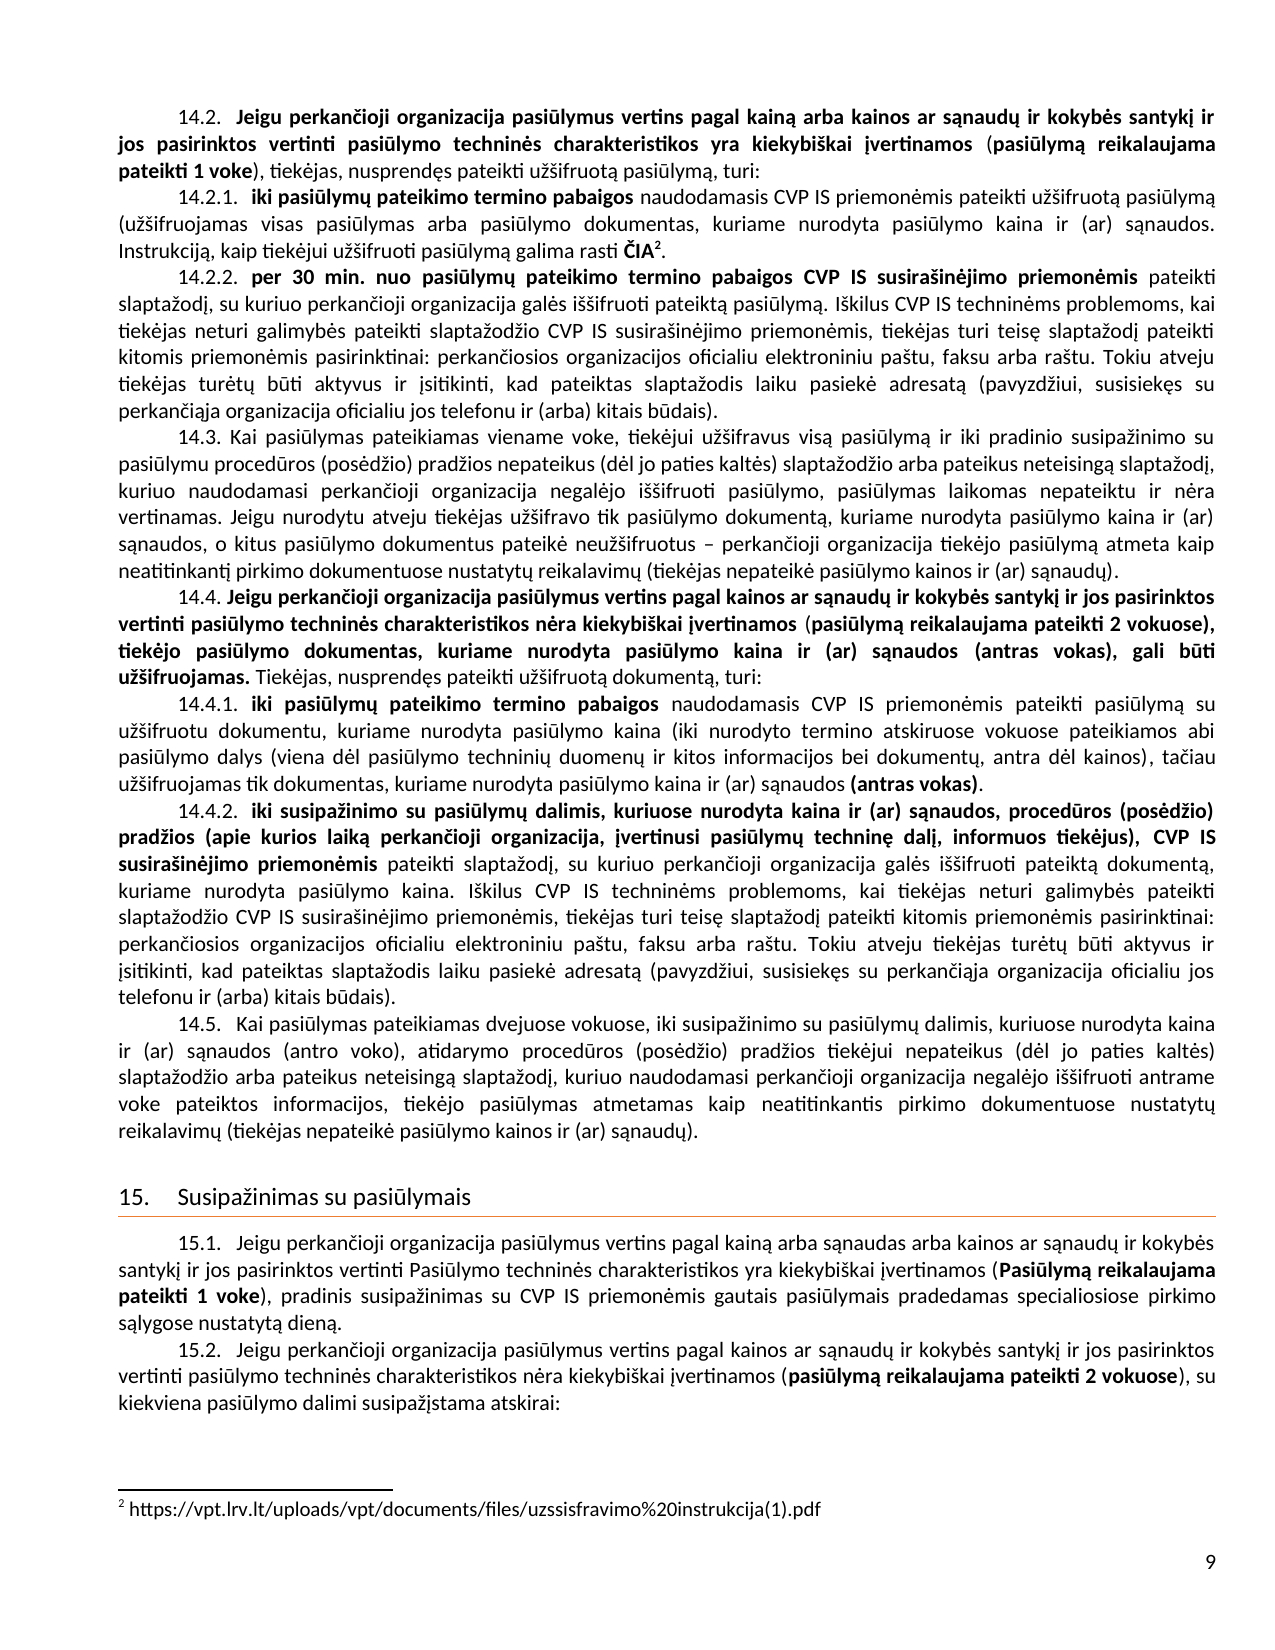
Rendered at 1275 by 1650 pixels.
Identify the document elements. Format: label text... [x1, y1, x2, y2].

subtitle Susipažinimas su pasiūlymais [118, 1181, 1216, 1216]
list Jeigu perkančioji organizacija pasiūlymus vertins pagal kainos ar sąnaudų ir kokybės santykį ir jos pasirinktos vertinti pasiūlymo techninės charakteristikos nėra kiekybiškai įvertinamos (pasiūlymą reikalaujama pateikti 2 vokuose), su kiekviena pasiūlymo dalimi susipažįstama atskirai: [118, 1336, 1216, 1416]
text 14.4. Jeigu perkančioji organizacija pasiūlymus vertins pagal kainos ar sąnaudų ir kokybės santykį ir jos pasirinktos vertinti pasiūlymo techninės charakteristikos nėra kiekybiškai įvertinamos (pasiūlymą reikalaujama pateikti 2 vokuose), tiekėjo pasiūlymo dokumentas, kuriame nurodyta pasiūlymo kaina ir (ar) sąnaudos (antras vokas), gali būti užšifruojamas. Tiekėjas, nusprendęs pateikti užšifruotą dokumentą, turi: [118, 583, 1216, 690]
text 14.3. Kai pasiūlymas pateikiamas viename voke, tiekėjui užšifravus visą pasiūlymą ir iki pradinio susipažinimo su pasiūlymu procedūros (posėdžio) pradžios nepateikus (dėl jo paties kaltės) slaptažodžio arba pateikus neteisingą slaptažodį, kuriuo naudodamasi perkančioji organizacija negalėjo iššifruoti pasiūlymo, pasiūlymas laikomas nepateiktu ir nėra vertinamas. Jeigu nurodytu atveju tiekėjas užšifravo tik pasiūlymo dokumentą, kuriame nurodyta pasiūlymo kaina ir (ar) sąnaudos, o kitus pasiūlymo dokumentus pateikė neužšifruotus – perkančioji organizacija tiekėjo pasiūlymą atmeta kaip neatitinkantį pirkimo dokumentuose nustatytų reikalavimų (tiekėjas nepateikė pasiūlymo kainos ir (ar) sąnaudų). [118, 423, 1216, 583]
list Kai pasiūlymas pateikiamas dvejuose vokuose, iki susipažinimo su pasiūlymų dalimis, kuriuose nurodyta kaina ir (ar) sąnaudos (antro voko), atidarymo procedūros (posėdžio) pradžios tiekėjui nepateikus (dėl jo paties kaltės) slaptažodžio arba pateikus neteisingą slaptažodį, kuriuo naudodamasi perkančioji organizacija negalėjo iššifruoti antrame voke pateiktos informacijos, tiekėjo pasiūlymas atmetamas kaip neatitinkantis pirkimo dokumentuose nustatytų reikalavimų (tiekėjas nepateikė pasiūlymo kainos ir (ar) sąnaudų). [118, 1010, 1216, 1143]
list iki pasiūlymų pateikimo termino pabaigos naudodamasis CVP IS priemonėmis pateikti pasiūlymą su užšifruotu dokumentu, kuriame nurodyta pasiūlymo kaina (iki nurodyto termino atskiruose vokuose pateikiamos abi pasiūlymo dalys (viena dėl pasiūlymo techninių duomenų ir kitos informacijos bei dokumentų, antra dėl kainos), tačiau užšifruojamas tik dokumentas, kuriame nurodyta pasiūlymo kaina ir (ar) sąnaudos (antras vokas). [118, 690, 1216, 797]
list iki susipažinimo su pasiūlymų dalimis, kuriuose nurodyta kaina ir (ar) sąnaudos, procedūros (posėdžio) pradžios (apie kurios laiką perkančioji organizacija, įvertinusi pasiūlymų techninę dalį, informuos tiekėjus), CVP IS susirašinėjimo priemonėmis pateikti slaptažodį, su kuriuo perkančioji organizacija galės iššifruoti pateiktą dokumentą, kuriame nurodyta pasiūlymo kaina. Iškilus CVP IS techninėms problemoms, kai tiekėjas neturi galimybės pateikti slaptažodžio CVP IS susirašinėjimo priemonėmis, tiekėjas turi teisę slaptažodį pateikti kitomis priemonėmis pasirinktinai: perkančiosios organizacijos oficialiu elektroniniu paštu, faksu arba raštu. Tokiu atveju tiekėjas turėtų būti aktyvus ir įsitikinti, kad pateiktas slaptažodis laiku pasiekė adresatą (pavyzdžiui, susisiekęs su perkančiąja organizacija oficialiu jos telefonu ir (arba) kitais būdais). [118, 797, 1216, 1010]
list per 30 min. nuo pasiūlymų pateikimo termino pabaigos CVP IS susirašinėjimo priemonėmis pateikti slaptažodį, su kuriuo perkančioji organizacija galės iššifruoti pateiktą pasiūlymą. Iškilus CVP IS techninėms problemoms, kai tiekėjas neturi galimybės pateikti slaptažodžio CVP IS susirašinėjimo priemonėmis, tiekėjas turi teisę slaptažodį pateikti kitomis priemonėmis pasirinktinai: perkančiosios organizacijos oficialiu elektroniniu paštu, faksu arba raštu. Tokiu atveju tiekėjas turėtų būti aktyvus ir įsitikinti, kad pateiktas slaptažodis laiku pasiekė adresatą (pavyzdžiui, susisiekęs su perkančiąja organizacija oficialiu jos telefonu ir (arba) kitais būdais). [118, 263, 1216, 423]
list Jeigu perkančioji organizacija pasiūlymus vertins pagal kainą arba sąnaudas arba kainos ar sąnaudų ir kokybės santykį ir jos pasirinktos vertinti Pasiūlymo techninės charakteristikos yra kiekybiškai įvertinamos (Pasiūlymą reikalaujama pateikti 1 voke), pradinis susipažinimas su CVP IS priemonėmis gautais pasiūlymais pradedamas specialiosiose pirkimo sąlygose nustatytą dieną. [118, 1229, 1216, 1336]
list iki pasiūlymų pateikimo termino pabaigos naudodamasis CVP IS priemonėmis pateikti užšifruotą pasiūlymą (užšifruojamas visas pasiūlymas arba pasiūlymo dokumentas, kuriame nurodyta pasiūlymo kaina ir (ar) sąnaudos. Instrukciją, kaip tiekėjui užšifruoti pasiūlymą galima rasti ČIA. [118, 183, 1216, 263]
list Jeigu perkančioji organizacija pasiūlymus vertins pagal kainą arba kainos ar sąnaudų ir kokybės santykį ir jos pasirinktos vertinti pasiūlymo techninės charakteristikos yra kiekybiškai įvertinamos (pasiūlymą reikalaujama pateikti 1 voke), tiekėjas, nusprendęs pateikti užšifruotą pasiūlymą, turi: [118, 103, 1216, 183]
